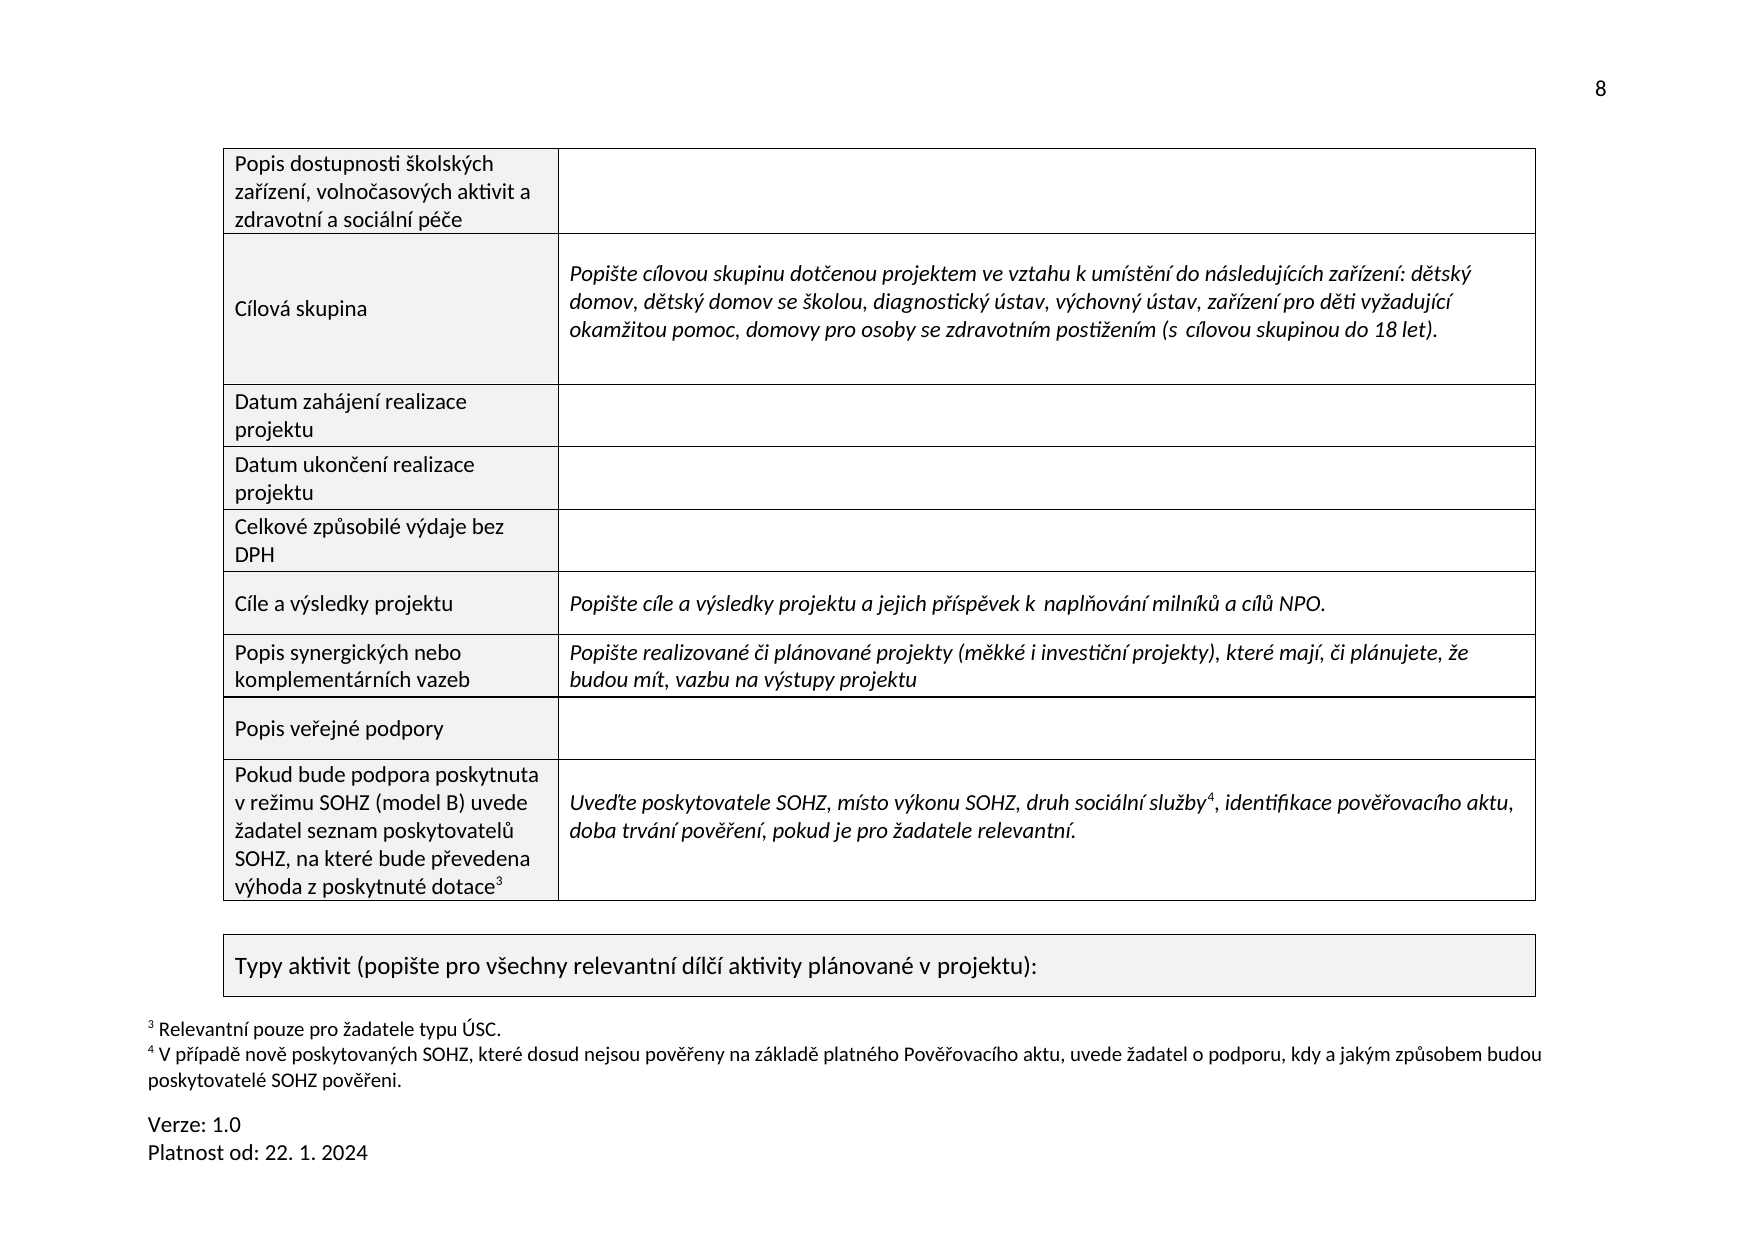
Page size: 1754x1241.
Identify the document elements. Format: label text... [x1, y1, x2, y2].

table_cell [559, 510, 1535, 571]
table_cell [559, 385, 1535, 446]
table_cell Cíle a výsledky projektu [224, 572, 558, 634]
table_cell Celkové způsobilé výdaje bez DPH [224, 510, 558, 571]
table_cell [559, 698, 1535, 759]
table_cell Popište cílovou skupinu dotčenou projektem ve vztahu k umístění do následujících zařízení: dětský domov, dětský domov se školou, diagnostický ústav, výchovný ústav, zařízení pro děti vyžadující okamžitou pomoc, domovy pro osoby se zdravotním postižením (s cílovou skupinou do 18 let). [559, 234, 1535, 383]
table_cell Datum ukončení realizace projektu [224, 447, 558, 509]
table_cell Popište cíle a výsledky projektu a jejich příspěvek k naplňování milníků a cílů NPO. [559, 572, 1535, 634]
table_header Typy aktivit (popište pro všechny relevantní dílčí aktivity plánované v projektu): [224, 935, 1535, 996]
table_cell Popis synergických nebo komplementárních vazeb [224, 635, 558, 696]
table_cell Popis dostupnosti školských zařízení, volnočasových aktivit a zdravotní a sociální péče [224, 149, 558, 233]
table_cell Popište realizované či plánované projekty (měkké i investiční projekty), které mají, či plánujete, že budou mít, vazbu na výstupy projektu [559, 635, 1535, 696]
table_cell Pokud bude podpora poskytnuta v režimu SOHZ (model B) uvede žadatel seznam poskytovatelů SOHZ, na které bude převedena výhoda z poskytnuté dotace [224, 760, 558, 900]
table_cell Cílová skupina [224, 234, 558, 383]
table_cell [559, 447, 1535, 509]
table_cell Datum zahájení realizace projektu [224, 385, 558, 446]
table_cell Uveďte poskytovatele SOHZ, místo výkonu SOHZ, druh sociální služby, identifikace pověřovacího aktu, doba trvání pověření, pokud je pro žadatele relevantní. [559, 760, 1535, 900]
table_cell Popis veřejné podpory [224, 698, 558, 759]
table_cell [559, 149, 1535, 233]
